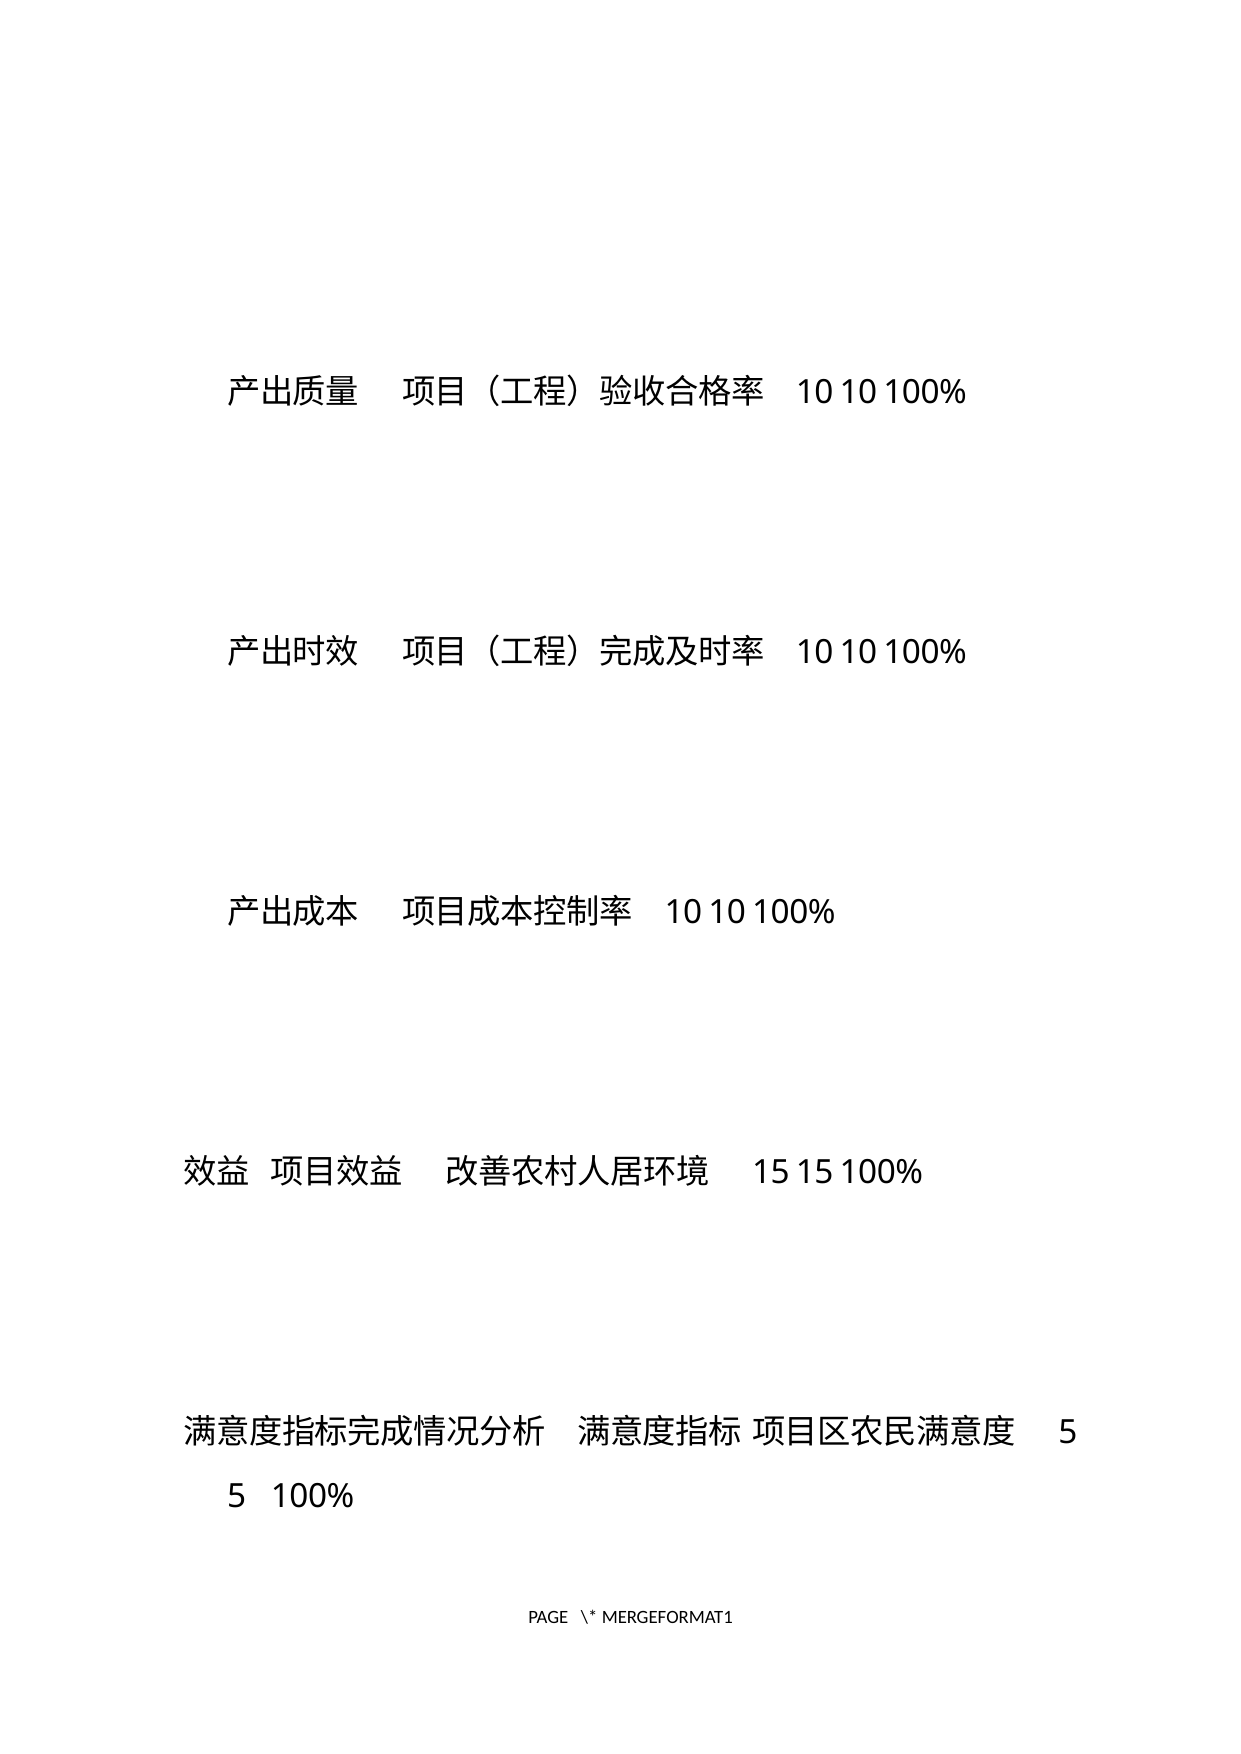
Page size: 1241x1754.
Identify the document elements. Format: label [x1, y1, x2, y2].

text [183, 162, 1078, 1527]
